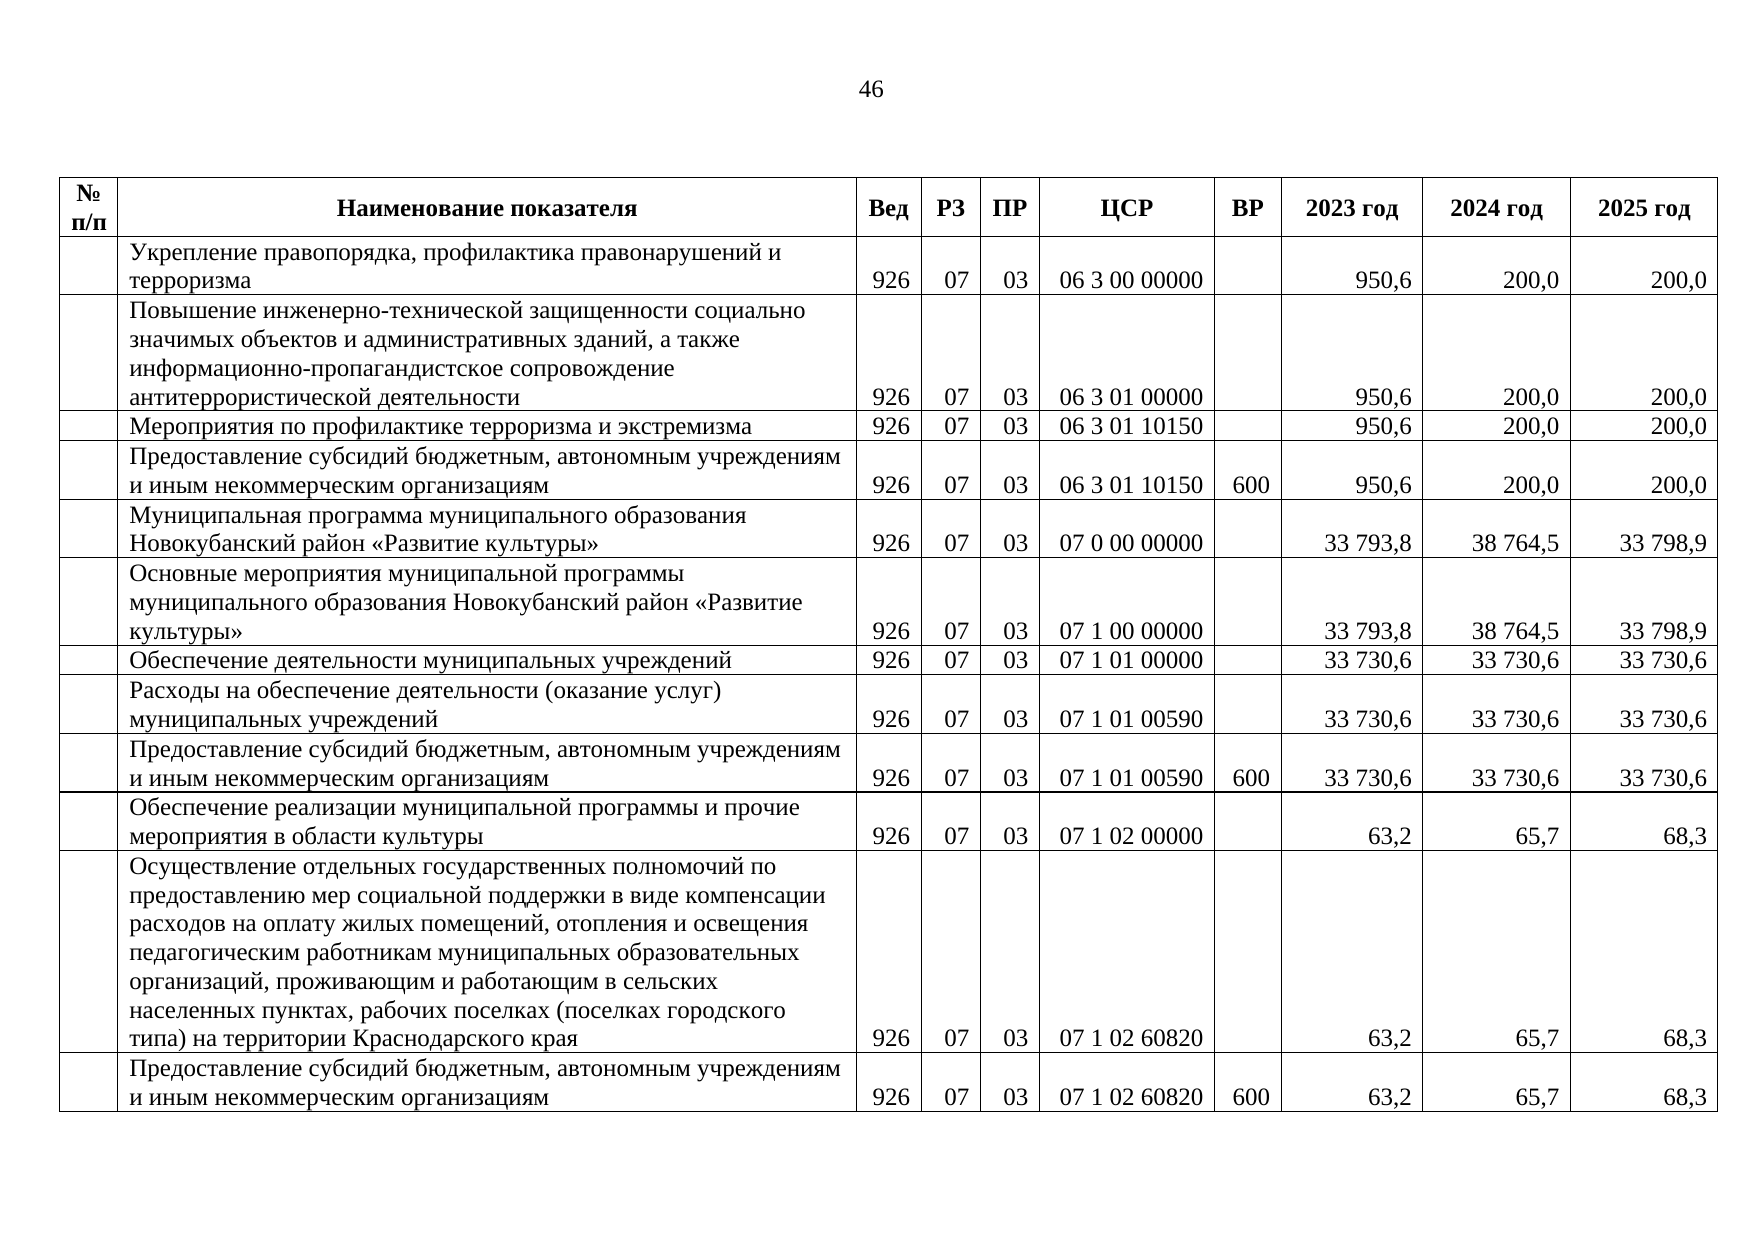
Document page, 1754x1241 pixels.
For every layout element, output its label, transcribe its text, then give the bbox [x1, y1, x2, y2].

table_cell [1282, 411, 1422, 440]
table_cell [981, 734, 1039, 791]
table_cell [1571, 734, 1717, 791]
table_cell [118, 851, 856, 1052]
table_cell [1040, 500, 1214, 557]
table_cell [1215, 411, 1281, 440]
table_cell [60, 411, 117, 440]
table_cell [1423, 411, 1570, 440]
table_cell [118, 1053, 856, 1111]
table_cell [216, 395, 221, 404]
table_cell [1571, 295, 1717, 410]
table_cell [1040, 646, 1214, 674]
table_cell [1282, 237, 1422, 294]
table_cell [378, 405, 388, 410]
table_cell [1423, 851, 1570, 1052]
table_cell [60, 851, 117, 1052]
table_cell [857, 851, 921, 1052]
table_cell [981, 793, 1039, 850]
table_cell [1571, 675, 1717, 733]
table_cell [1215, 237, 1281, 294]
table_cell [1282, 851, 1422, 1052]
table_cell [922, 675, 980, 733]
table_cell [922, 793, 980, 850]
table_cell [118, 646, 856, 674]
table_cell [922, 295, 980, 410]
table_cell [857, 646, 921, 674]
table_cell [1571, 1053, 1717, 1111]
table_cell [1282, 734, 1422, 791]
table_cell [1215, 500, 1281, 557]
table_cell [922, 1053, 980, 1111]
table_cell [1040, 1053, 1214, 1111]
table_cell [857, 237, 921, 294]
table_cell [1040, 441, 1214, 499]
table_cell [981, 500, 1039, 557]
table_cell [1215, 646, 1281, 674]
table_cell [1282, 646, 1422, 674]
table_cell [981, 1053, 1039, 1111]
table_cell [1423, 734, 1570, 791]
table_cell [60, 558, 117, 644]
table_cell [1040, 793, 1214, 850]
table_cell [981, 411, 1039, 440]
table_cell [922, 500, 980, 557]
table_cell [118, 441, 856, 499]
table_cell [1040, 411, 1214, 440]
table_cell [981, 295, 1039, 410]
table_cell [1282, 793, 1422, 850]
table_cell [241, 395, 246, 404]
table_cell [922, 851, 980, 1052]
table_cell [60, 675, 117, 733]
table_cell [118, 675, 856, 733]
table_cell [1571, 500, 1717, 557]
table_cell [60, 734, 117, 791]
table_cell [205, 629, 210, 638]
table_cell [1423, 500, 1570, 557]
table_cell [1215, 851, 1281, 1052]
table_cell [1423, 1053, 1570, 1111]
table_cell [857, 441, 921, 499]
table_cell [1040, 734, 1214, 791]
table_header ПР [981, 178, 1039, 236]
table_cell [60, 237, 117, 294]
table_header РЗ [922, 178, 980, 236]
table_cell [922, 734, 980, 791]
table_header 2023 год [1282, 178, 1422, 236]
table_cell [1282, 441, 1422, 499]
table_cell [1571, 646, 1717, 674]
table_header Вед [857, 178, 921, 236]
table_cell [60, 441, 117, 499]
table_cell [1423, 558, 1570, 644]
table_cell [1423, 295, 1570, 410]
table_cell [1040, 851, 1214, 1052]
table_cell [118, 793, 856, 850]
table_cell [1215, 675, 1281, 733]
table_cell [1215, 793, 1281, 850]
table_header Наименование показателя [118, 178, 856, 236]
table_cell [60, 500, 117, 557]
table_header 2024 год [1423, 178, 1570, 236]
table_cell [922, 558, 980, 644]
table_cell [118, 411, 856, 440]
table_header ВР [1215, 178, 1281, 236]
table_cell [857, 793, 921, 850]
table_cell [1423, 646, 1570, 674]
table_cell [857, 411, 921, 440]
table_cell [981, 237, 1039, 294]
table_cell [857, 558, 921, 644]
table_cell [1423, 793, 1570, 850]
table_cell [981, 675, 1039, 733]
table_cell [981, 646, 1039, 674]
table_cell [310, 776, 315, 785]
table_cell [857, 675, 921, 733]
table_header № п/п [60, 178, 117, 236]
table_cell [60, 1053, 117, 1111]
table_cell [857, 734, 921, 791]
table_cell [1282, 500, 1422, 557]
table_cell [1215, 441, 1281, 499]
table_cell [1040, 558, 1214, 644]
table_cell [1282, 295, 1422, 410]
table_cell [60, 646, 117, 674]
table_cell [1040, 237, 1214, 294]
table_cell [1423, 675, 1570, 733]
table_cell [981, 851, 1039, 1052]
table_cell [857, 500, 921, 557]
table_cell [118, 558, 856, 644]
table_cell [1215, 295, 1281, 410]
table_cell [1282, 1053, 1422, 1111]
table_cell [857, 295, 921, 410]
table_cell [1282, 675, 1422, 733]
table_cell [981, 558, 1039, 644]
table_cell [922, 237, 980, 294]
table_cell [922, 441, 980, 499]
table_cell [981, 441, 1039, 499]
table_header 2025 год [1571, 178, 1717, 236]
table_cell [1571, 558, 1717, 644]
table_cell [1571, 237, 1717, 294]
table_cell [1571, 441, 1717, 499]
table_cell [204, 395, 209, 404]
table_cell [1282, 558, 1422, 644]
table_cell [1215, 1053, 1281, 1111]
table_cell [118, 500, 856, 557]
table_header ЦСР [1040, 178, 1214, 236]
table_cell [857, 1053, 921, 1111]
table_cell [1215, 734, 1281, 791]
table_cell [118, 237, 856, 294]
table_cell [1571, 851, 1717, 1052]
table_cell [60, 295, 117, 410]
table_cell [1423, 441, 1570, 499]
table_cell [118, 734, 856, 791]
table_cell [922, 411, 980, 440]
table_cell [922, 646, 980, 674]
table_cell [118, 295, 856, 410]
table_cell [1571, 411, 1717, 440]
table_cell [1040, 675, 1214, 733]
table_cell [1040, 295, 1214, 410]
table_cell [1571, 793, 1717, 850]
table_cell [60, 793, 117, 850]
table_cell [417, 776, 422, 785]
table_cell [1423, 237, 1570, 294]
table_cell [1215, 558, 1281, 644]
